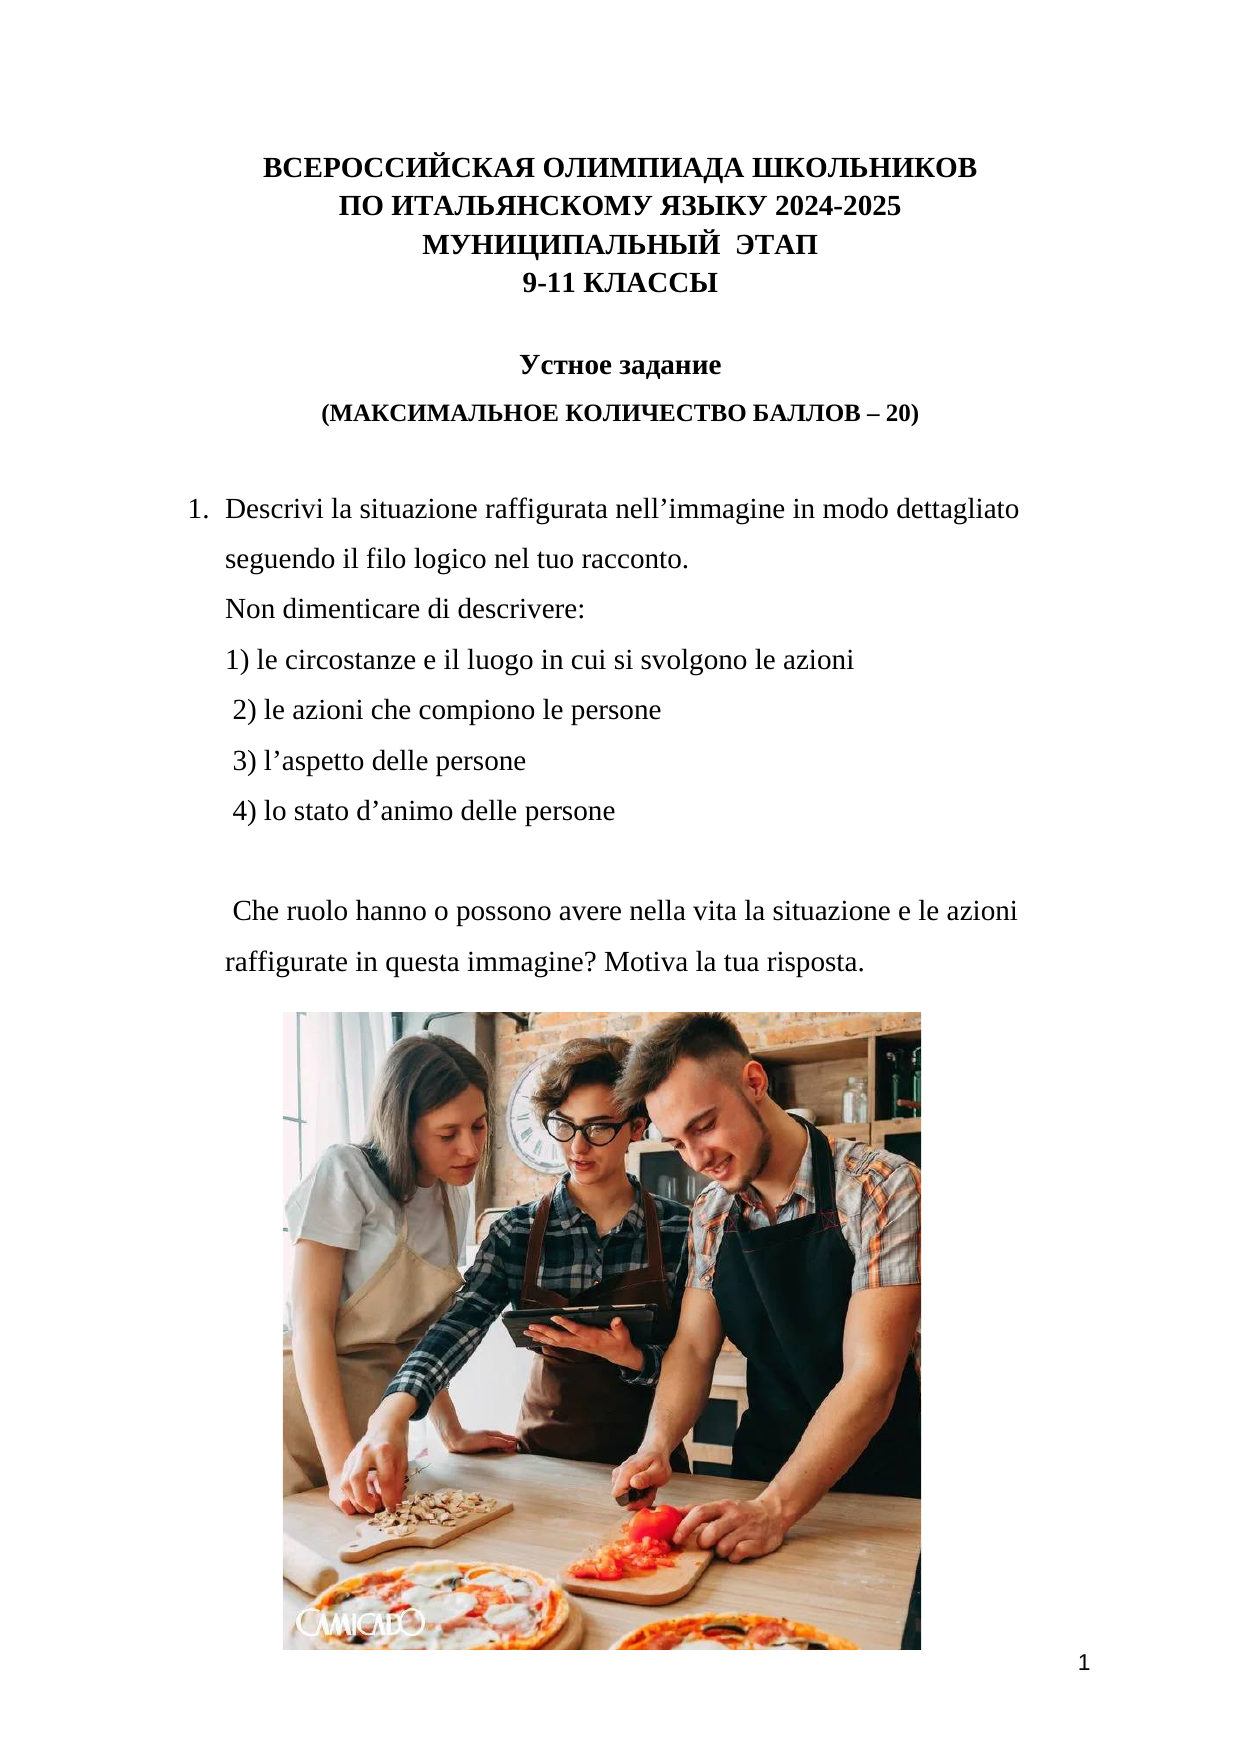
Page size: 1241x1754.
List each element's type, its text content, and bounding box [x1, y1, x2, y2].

picture [282, 1012, 922, 1650]
text 4) lo stato d’animo delle persone [225, 793, 1090, 826]
text 9-11 КЛАССЫ [150, 266, 1090, 299]
list Descrivi la situazione raffigurata nell’immagine in modo dettagliato seguendo il filo logico nel tuo racconto. [187, 491, 1090, 575]
text 1) le circostanze e il luogo in cui si svolgono le azioni [225, 642, 1090, 676]
text 2) le azioni che compiono le persone [225, 692, 1090, 726]
text Che ruolo hanno o possono avere nella vita la situazione e le azioni raffigurate in questa immagine? Motiva la tua risposta. [225, 893, 1090, 977]
text Non dimenticare di descrivere: [225, 592, 1090, 625]
text 3) l’aspetto delle persone [225, 743, 1090, 776]
text Устное задание [150, 347, 1090, 381]
text (МАКСИМАЛЬНОЕ КОЛИЧЕСТВО БАЛЛОВ – 20) [150, 398, 1090, 426]
text МУНИЦИПАЛЬНЫЙ ЭТАП [150, 227, 1090, 261]
text ПО ИТАЛЬЯНСКОМУ ЯЗЫКУ 2024-2025 [150, 188, 1090, 222]
text ВСЕРОССИЙСКАЯ ОЛИМПИАДА ШКОЛЬНИКОВ [150, 150, 1090, 183]
